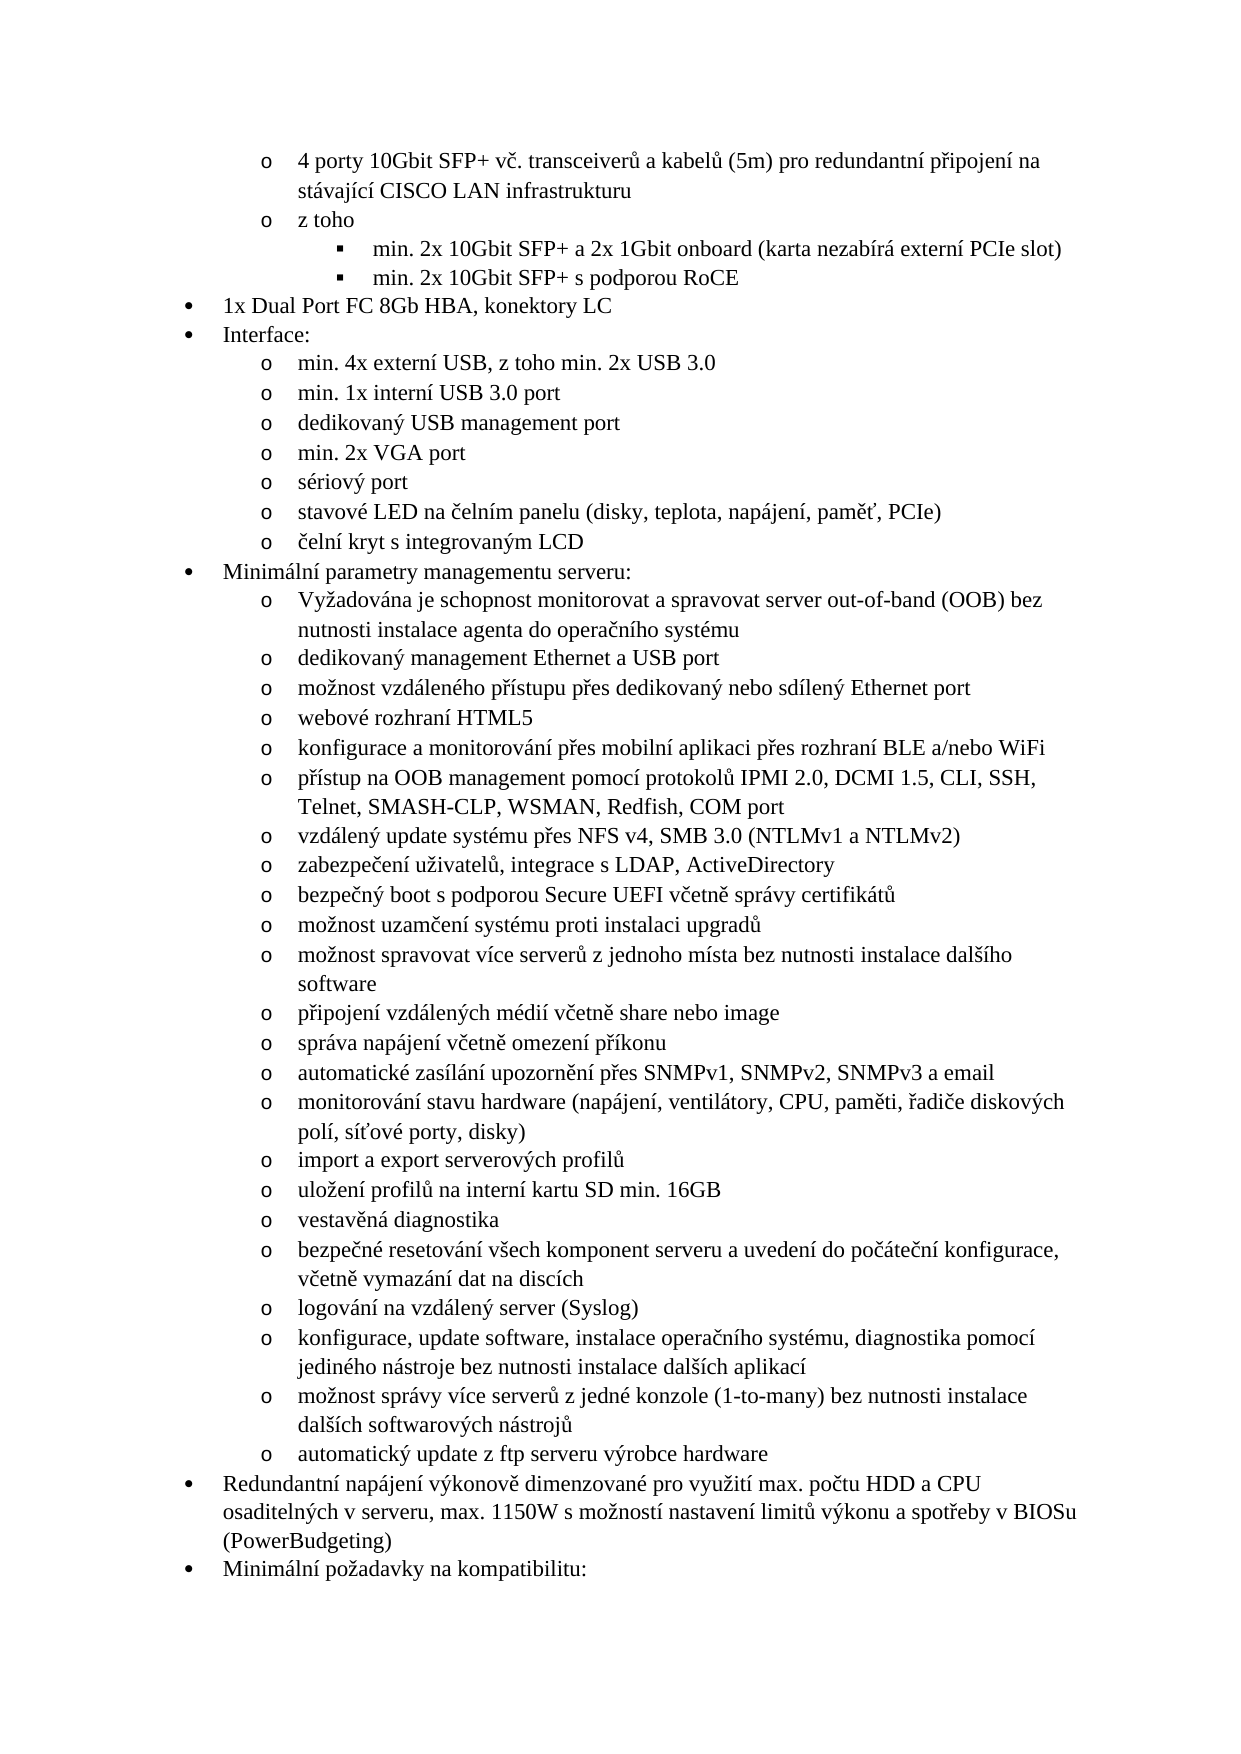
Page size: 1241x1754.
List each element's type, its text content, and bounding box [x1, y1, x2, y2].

list zabezpečení uživatelů, integrace s LDAP, ActiveDirectory [260, 851, 1093, 879]
list vzdálený update systému přes NFS v4, SMB 3.0 (NTLMv1 a NTLMv2) [260, 822, 1093, 849]
list logování na vzdálený server (Syslog) [260, 1294, 1093, 1322]
list možnost uzamčení systému proti instalaci upgradů [260, 911, 1093, 939]
list konfigurace, update software, instalace operačního systému, diagnostika pomocí jediného nástroje bez nutnosti instalace dalších aplikací [260, 1324, 1093, 1380]
list bezpečné resetování všech komponent serveru a uvedení do počáteční konfigurace, včetně vymazání dat na discích [260, 1236, 1093, 1292]
list z toho [260, 206, 1093, 233]
list 4 porty 10Gbit SFP+ vč. transceiverů a kabelů (5m) pro redundantní připojení na stávající CISCO LAN infrastrukturu [260, 148, 1093, 204]
list 1x Dual Port FC 8Gb HBA, konektory LC [185, 292, 1093, 319]
list min. 4x externí USB, z toho min. 2x USB 3.0 [260, 349, 1093, 377]
list import a export serverových profilů [260, 1146, 1093, 1174]
list konfigurace a monitorování přes mobilní aplikaci přes rozhraní BLE a/nebo WiFi [260, 734, 1093, 761]
list bezpečný boot s podporou Secure UEFI včetně správy certifikátů [260, 881, 1093, 909]
list monitorování stavu hardware (napájení, ventilátory, CPU, paměti, řadiče diskových polí, síťové porty, disky) [260, 1088, 1093, 1144]
list připojení vzdálených médií včetně share nebo image [260, 999, 1093, 1027]
list Minimální požadavky na kompatibilitu: [185, 1555, 1093, 1581]
list min. 2x 10Gbit SFP+ a 2x 1Gbit onboard (karta nezabírá externí PCIe slot) [335, 236, 1093, 262]
list Minimální parametry managementu serveru: [185, 558, 1093, 584]
list Interface: [185, 321, 1093, 347]
list Vyžadována je schopnost monitorovat a spravovat server out-of-band (OOB) bez nutnosti instalace agenta do operačního systému [260, 586, 1093, 642]
list možnost vzdáleného přístupu přes dedikovaný nebo sdílený Ethernet port [260, 674, 1093, 702]
list sériový port [260, 468, 1093, 496]
list dedikovaný management Ethernet a USB port [260, 644, 1093, 672]
list min. 2x 10Gbit SFP+ s podporou RoCE [335, 264, 1093, 290]
list Redundantní napájení výkonově dimenzované pro využití max. počtu HDD a CPU osaditelných v serveru, max. 1150W s možností nastavení limitů výkonu a spotřeby v BIOSu (PowerBudgeting) [185, 1470, 1093, 1553]
list možnost spravovat více serverů z jednoho místa bez nutnosti instalace dalšího software [260, 941, 1093, 997]
list přístup na OOB management pomocí protokolů IPMI 2.0, DCMI 1.5, CLI, SSH, Telnet, SMASH-CLP, WSMAN, Redfish, COM port [260, 763, 1093, 819]
list čelní kryt s integrovaným LCD [260, 528, 1093, 556]
list stavové LED na čelním panelu (disky, teplota, napájení, paměť, PCIe) [260, 498, 1093, 526]
list min. 1x interní USB 3.0 port [260, 379, 1093, 407]
list uložení profilů na interní kartu SD min. 16GB [260, 1176, 1093, 1204]
list možnost správy více serverů z jedné konzole (1-to-many) bez nutnosti instalace dalších softwarových nástrojů [260, 1382, 1093, 1438]
list automatický update z ftp serveru výrobce hardware [260, 1440, 1093, 1468]
list dedikovaný USB management port [260, 409, 1093, 436]
list automatické zasílání upozornění přes SNMPv1, SNMPv2, SNMPv3 a email [260, 1058, 1093, 1086]
list správa napájení včetně omezení příkonu [260, 1029, 1093, 1056]
list webové rozhraní HTML5 [260, 704, 1093, 732]
list vestavěná diagnostika [260, 1206, 1093, 1234]
list min. 2x VGA port [260, 439, 1093, 466]
